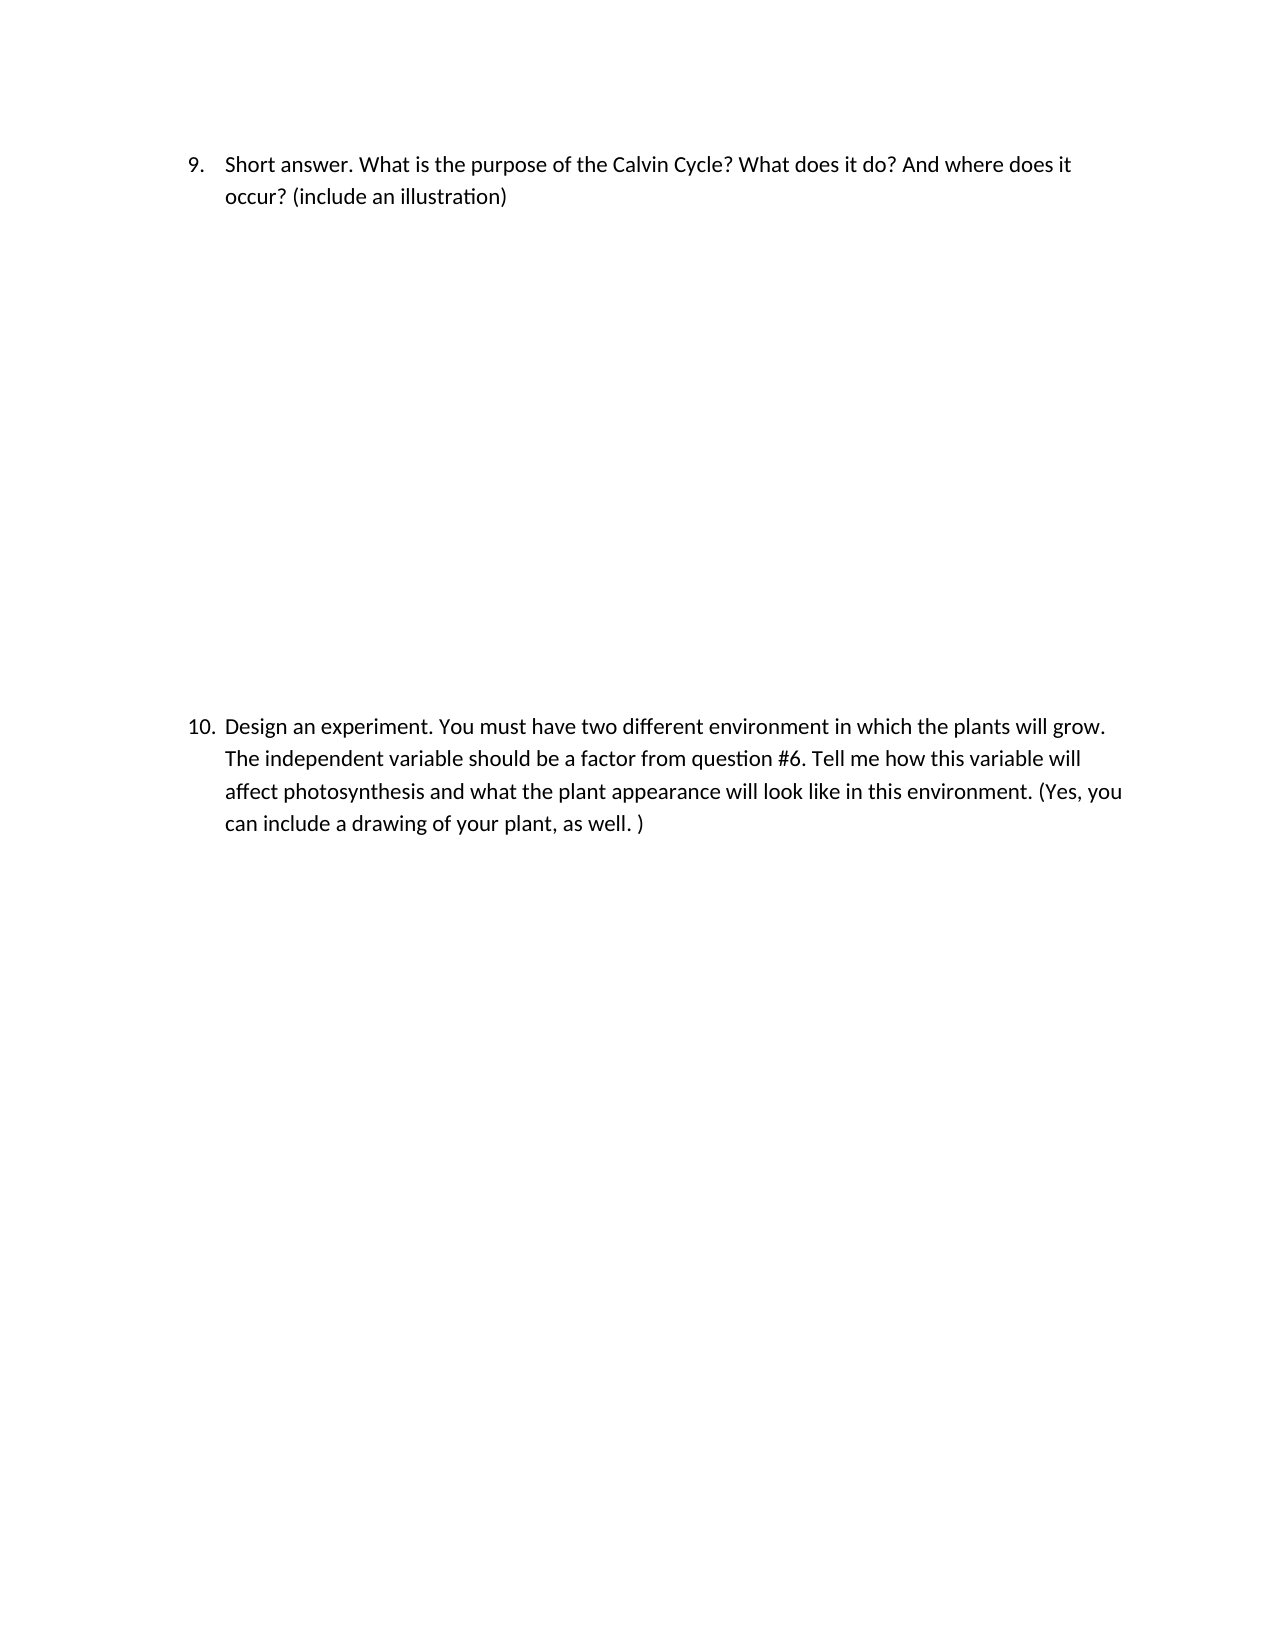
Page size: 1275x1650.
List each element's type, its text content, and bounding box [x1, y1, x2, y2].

list Short answer. What is the purpose of the Calvin Cycle? What does it do? And where does it occur? (include an illustration) [187, 150, 1125, 210]
list Design an experiment. You must have two different environment in which the plants will grow. The independent variable should be a factor from question #6. Tell me how this variable will affect photosynthesis and what the plant appearance will look like in this environment. (Yes, you can include a drawing of your plant, as well. ) [187, 712, 1125, 837]
